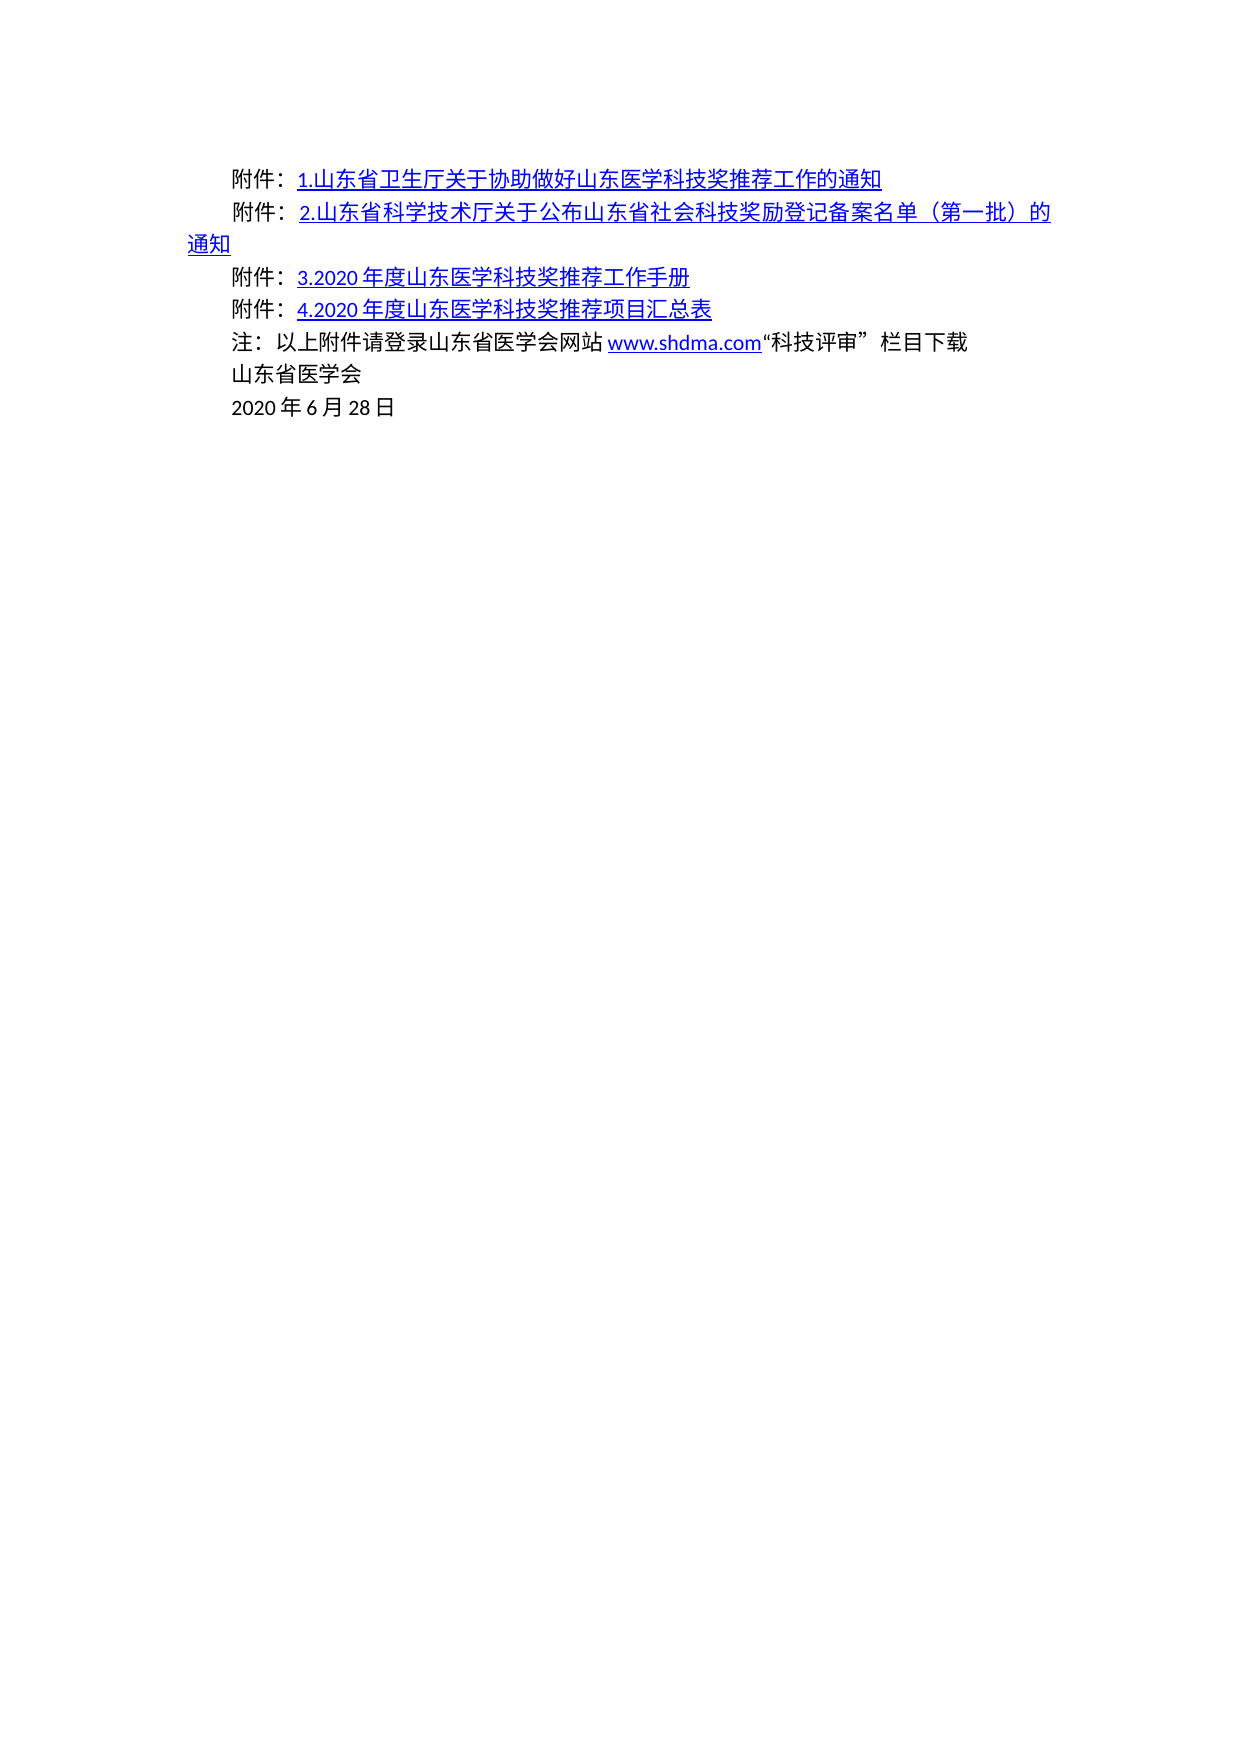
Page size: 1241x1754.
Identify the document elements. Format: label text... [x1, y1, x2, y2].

text 附件：4.2020年度山东医学科技奖推荐项目汇总表 [187, 292, 1053, 324]
text 附件：3.2020年度山东医学科技奖推荐工作手册 [187, 259, 1053, 292]
text 山东省医学会 [187, 357, 1053, 389]
text 2020年6月28日 [187, 389, 1053, 422]
text 附件：1.山东省卫生厅关于协助做好山东医学科技奖推荐工作的通知 [187, 162, 1053, 194]
text 附件：2.山东省科学技术厅关于公布山东省社会科技奖励登记备案名单（第一批）的通知 [187, 194, 1053, 259]
text 注：以上附件请登录山东省医学会网站www.shdma.com“科技评审”栏目下载 [187, 324, 1053, 357]
